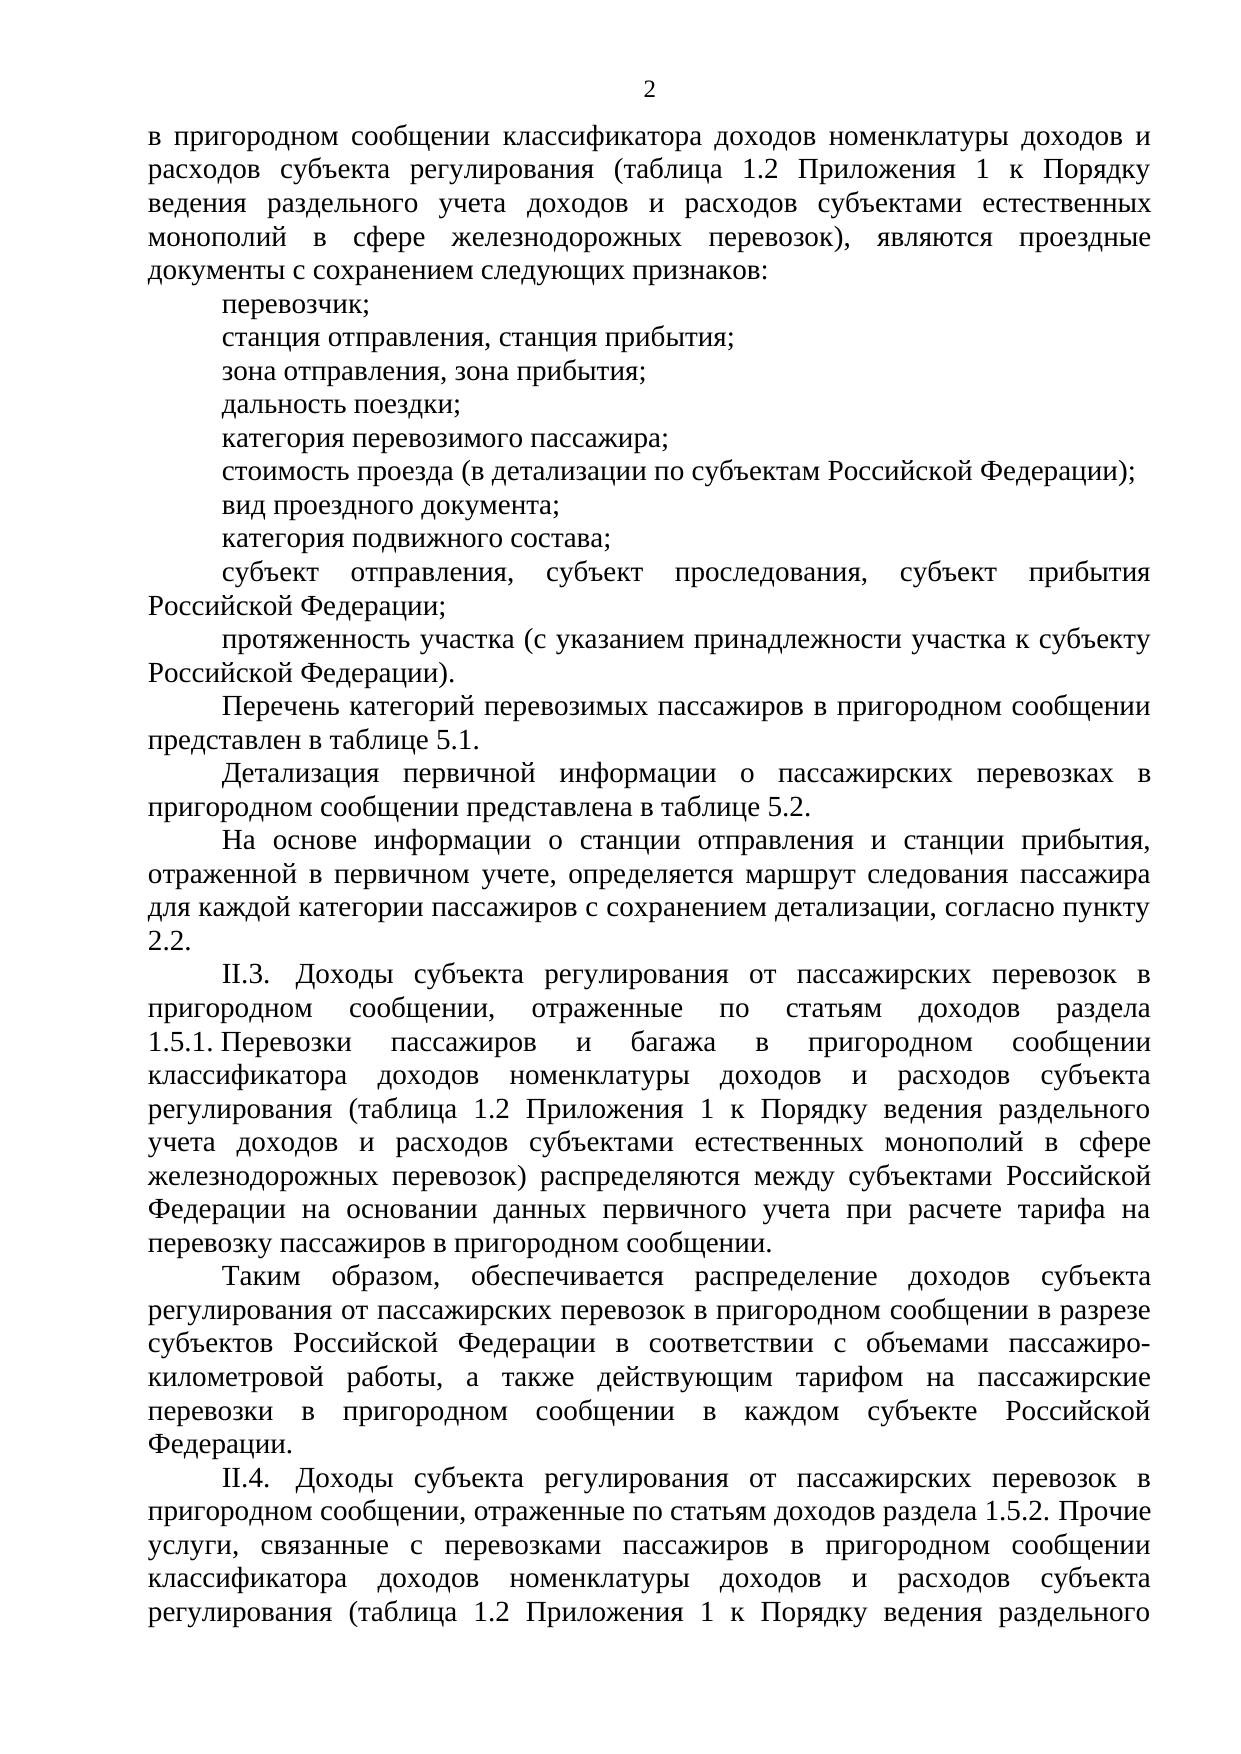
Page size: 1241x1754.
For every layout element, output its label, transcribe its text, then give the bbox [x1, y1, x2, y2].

text субъект отправления, субъект проследования, субъект прибытия Российской Федерации; [148, 554, 1152, 621]
text зона отправления, зона прибытия; [148, 353, 1152, 386]
text протяженность участка (с указанием принадлежности участка к субъекту Российской Федерации). [148, 621, 1152, 688]
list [148, 118, 1152, 286]
text дальность поездки; [148, 386, 1152, 420]
text категория перевозимого пассажира; [148, 420, 1152, 453]
text вид проездного документа; [148, 487, 1152, 521]
list Доходы субъекта регулирования от пассажирских перевозок в пригородном сообщении, отраженные по статьям доходов раздела 1.5.1. Перевозки пассажиров и багажа в пригородном сообщении классификатора доходов номенклатуры доходов и расходов субъекта регулирования (таблица 1.2 Приложения 1 к Порядку ведения раздельного учета доходов и расходов субъектами естественных монополий в сфере железнодорожных перевозок) распределяются между субъектами Российской Федерации на основании данных первичного учета при расчете тарифа на перевозку пассажиров в пригородном сообщении. [148, 957, 1152, 1258]
text Перечень категорий перевозимых пассажиров в пригородном сообщении представлен в таблице 5.1. [148, 688, 1152, 755]
text перевозчик; [148, 286, 1152, 319]
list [148, 1460, 1152, 1627]
list На основе информации о станции отправления и станции прибытия, отраженной в первичном учете, определяется маршрут следования пассажира для каждой категории пассажиров с сохранением детализации, согласно пункту 2.2. [148, 822, 1152, 957]
list Таким образом, обеспечивается распределение доходов субъекта регулирования от пассажирских перевозок в пригородном сообщении в разрезе субъектов Российской Федерации в соответствии с объемами пассажиро-километровой работы, а также действующим тарифом на пассажирские перевозки в пригородном сообщении в каждом субъекте Российской Федерации. [148, 1258, 1152, 1460]
text стоимость проезда (в детализации по субъектам Российской Федерации); [148, 453, 1152, 487]
text категория подвижного состава; [148, 521, 1152, 554]
list Детализация первичной информации о пассажирских перевозках в пригородном сообщении представлена в таблице 5.2. [148, 755, 1152, 822]
text станция отправления, станция прибытия; [148, 319, 1152, 353]
